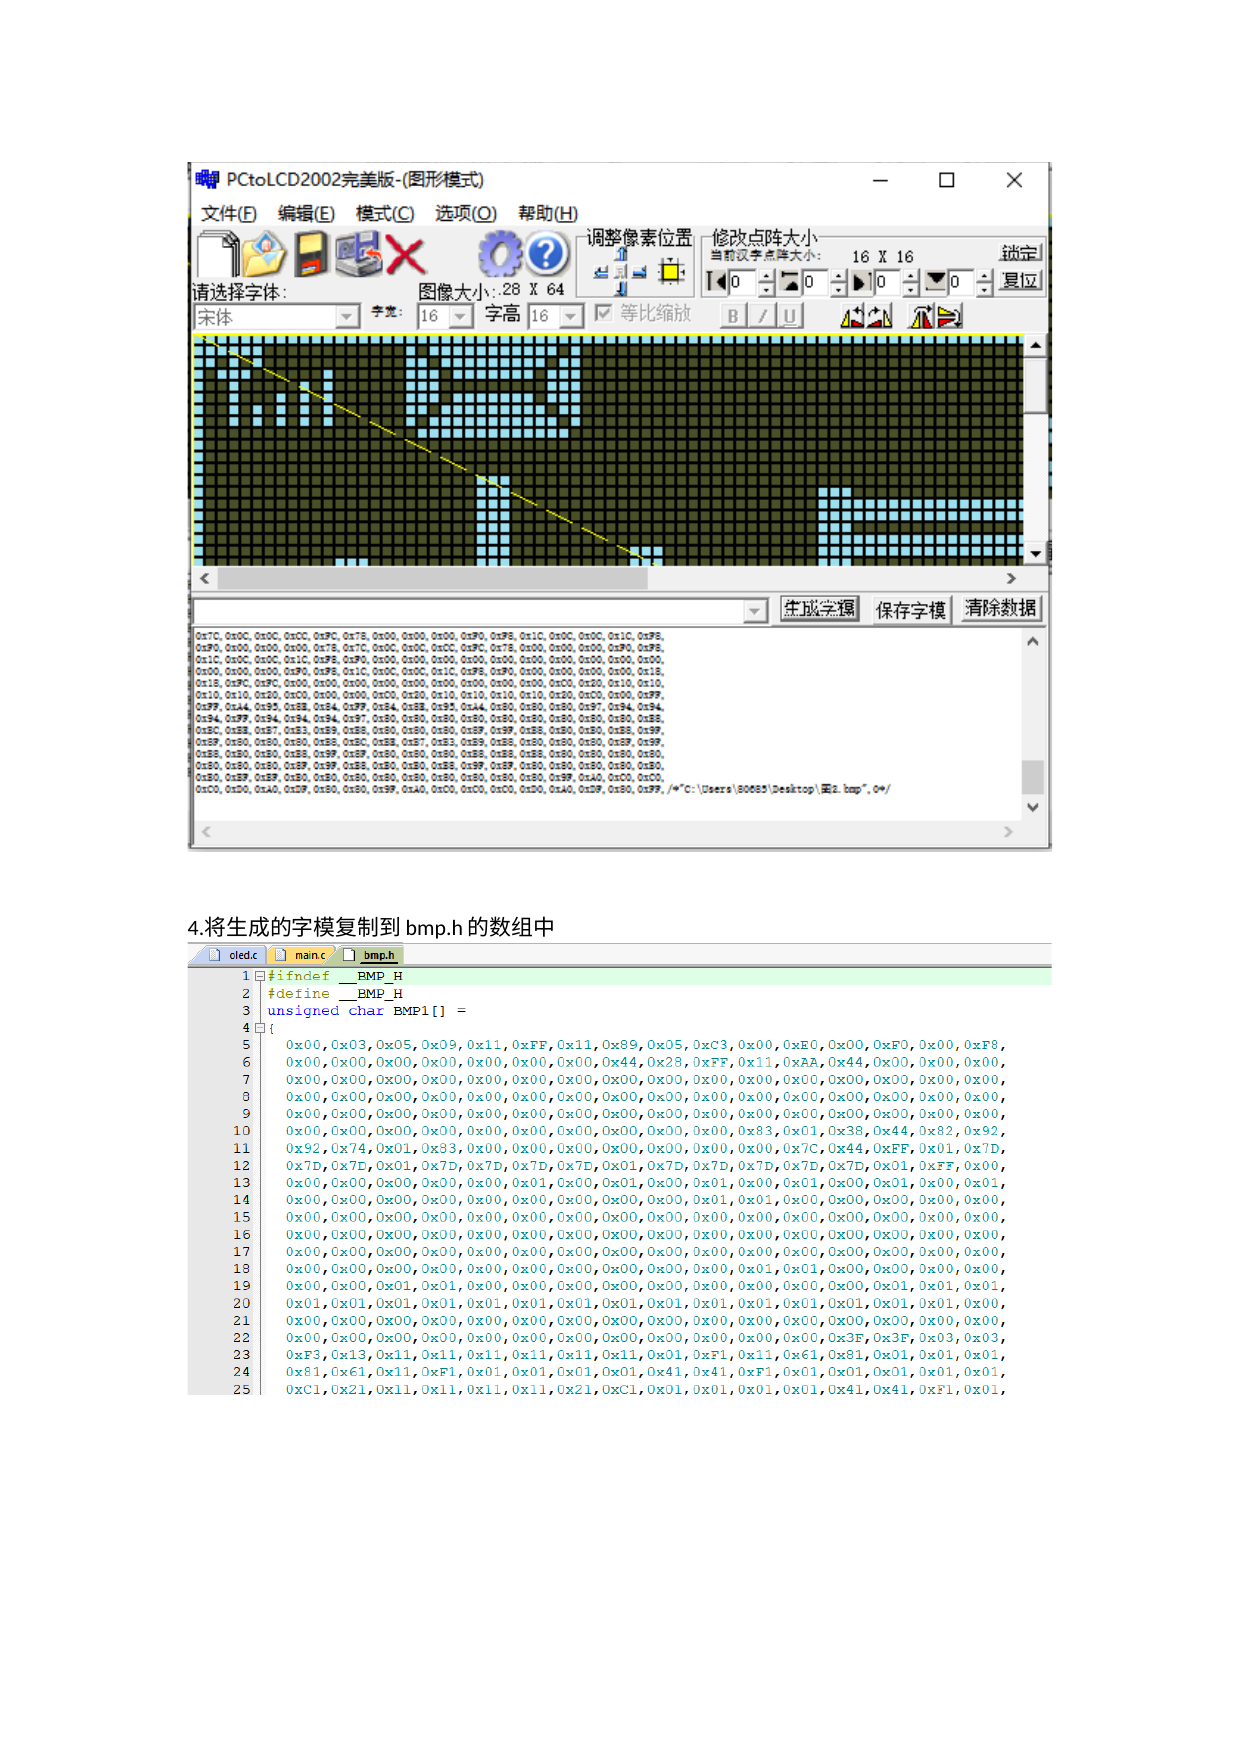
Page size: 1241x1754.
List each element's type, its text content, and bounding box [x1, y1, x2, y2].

list 4.将生成的字模复制到bmp.h的数组中 [187, 909, 1053, 942]
picture [187, 162, 1053, 852]
picture [187, 942, 1052, 1395]
